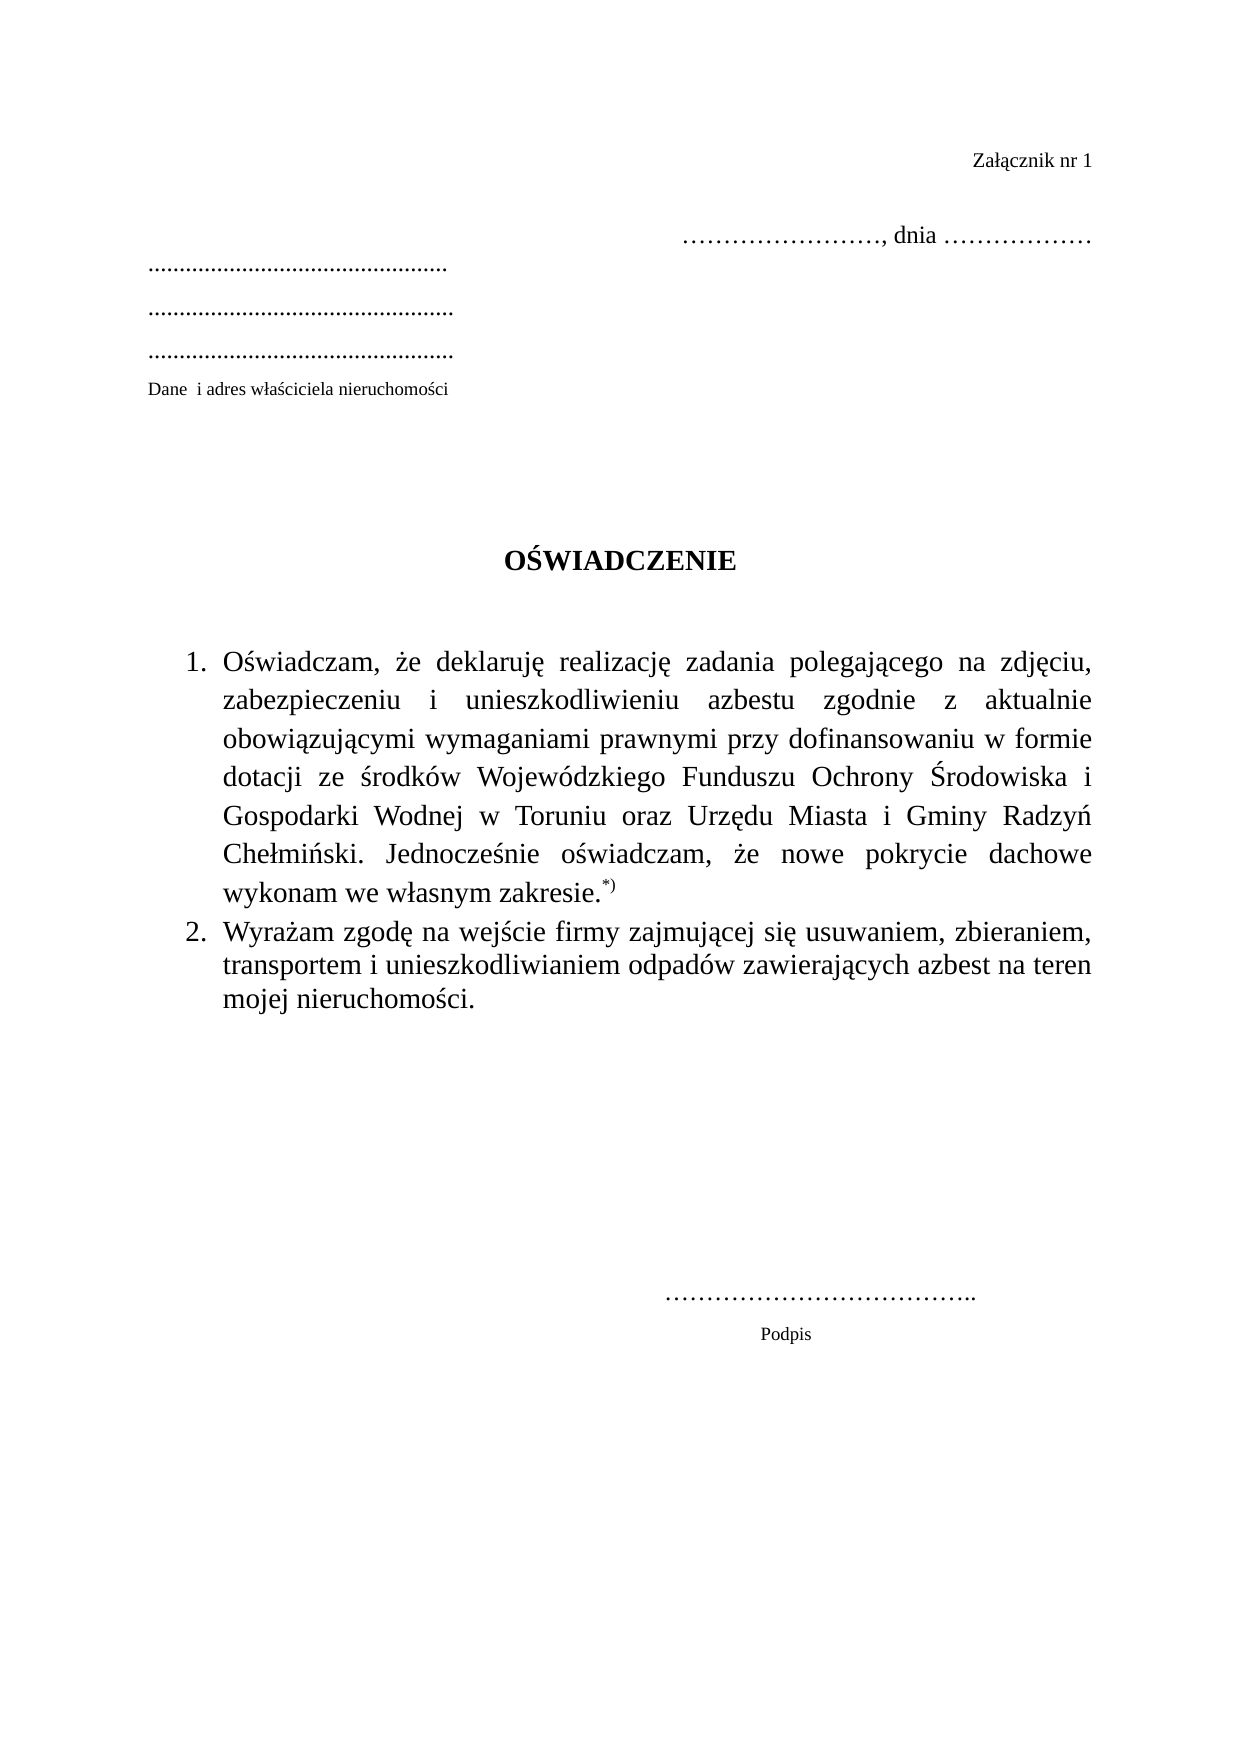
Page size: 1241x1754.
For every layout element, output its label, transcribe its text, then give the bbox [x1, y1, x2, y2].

text OŚWIADCZENIE [148, 543, 1093, 577]
list Wyrażam zgodę na wejście firmy zajmującej się usuwaniem, zbieraniem, transportem i unieszkodliwianiem odpadów zawierających azbest na teren mojej nieruchomości. [185, 914, 1093, 1014]
text Dane i adres właściciela nieruchomości [148, 378, 1093, 399]
text Podpis [148, 1323, 1093, 1345]
text ................................................ [148, 248, 1093, 277]
text Załącznik nr 1 [148, 148, 1093, 172]
list Oświadczam, że deklaruję realizację zadania polegającego na zdjęciu, zabezpieczeniu i unieszkodliwieniu azbestu zgodnie z aktualnie obowiązującymi wymaganiami prawnymi przy dofinansowaniu w formie dotacji ze środków Wojewódzkiego Funduszu Ochrony Środowiska i Gospodarki Wodnej w Toruniu oraz Urzędu Miasta i Gminy Radzyń Chełmiński. Jednocześnie oświadczam, że nowe pokrycie dachowe wykonam we własnym zakresie.*) [185, 644, 1093, 909]
text ……………………………….. [590, 1227, 1093, 1307]
text ................................................. [148, 292, 1093, 320]
text ……………………, dnia ……………… [148, 220, 1093, 248]
text ................................................. [148, 335, 1093, 363]
